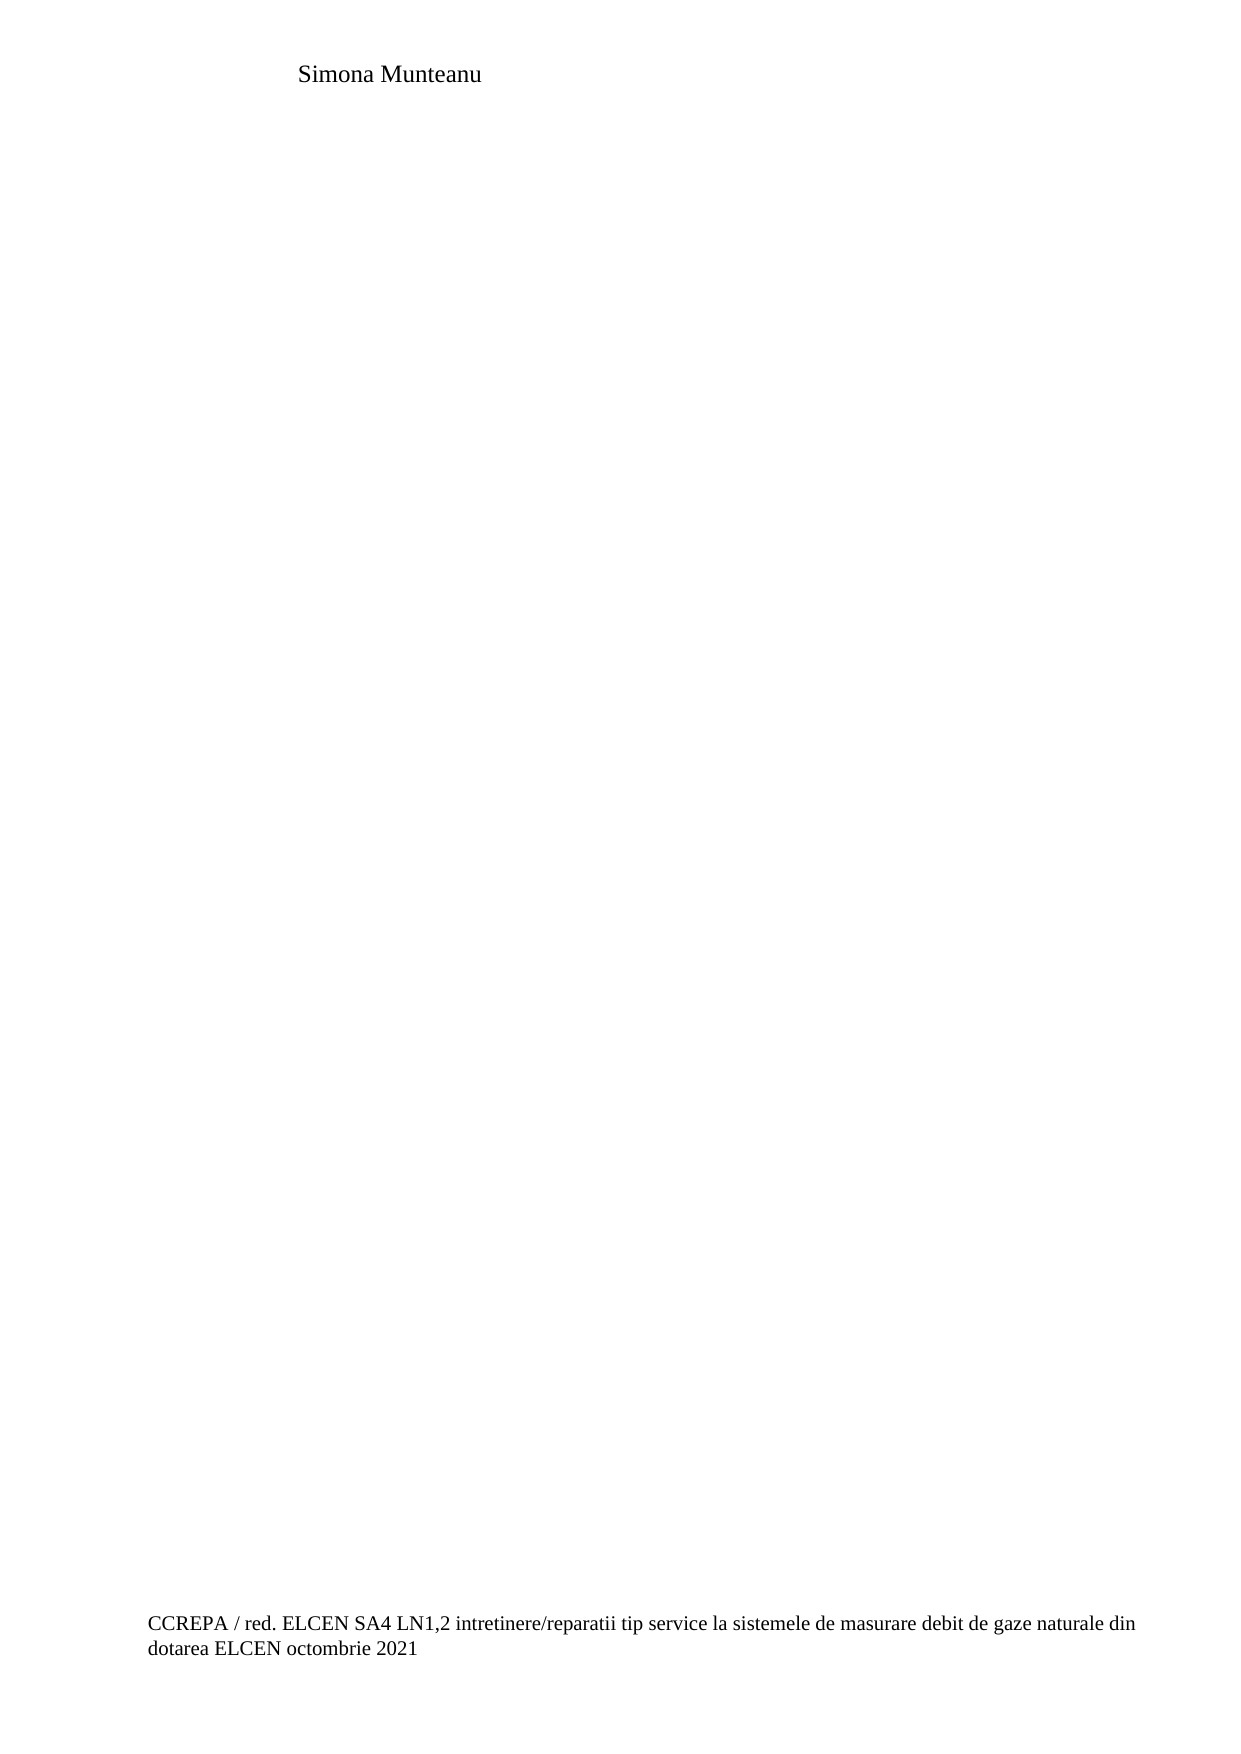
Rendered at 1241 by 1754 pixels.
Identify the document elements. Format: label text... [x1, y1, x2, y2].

text Simona Munteanu [148, 59, 1191, 88]
